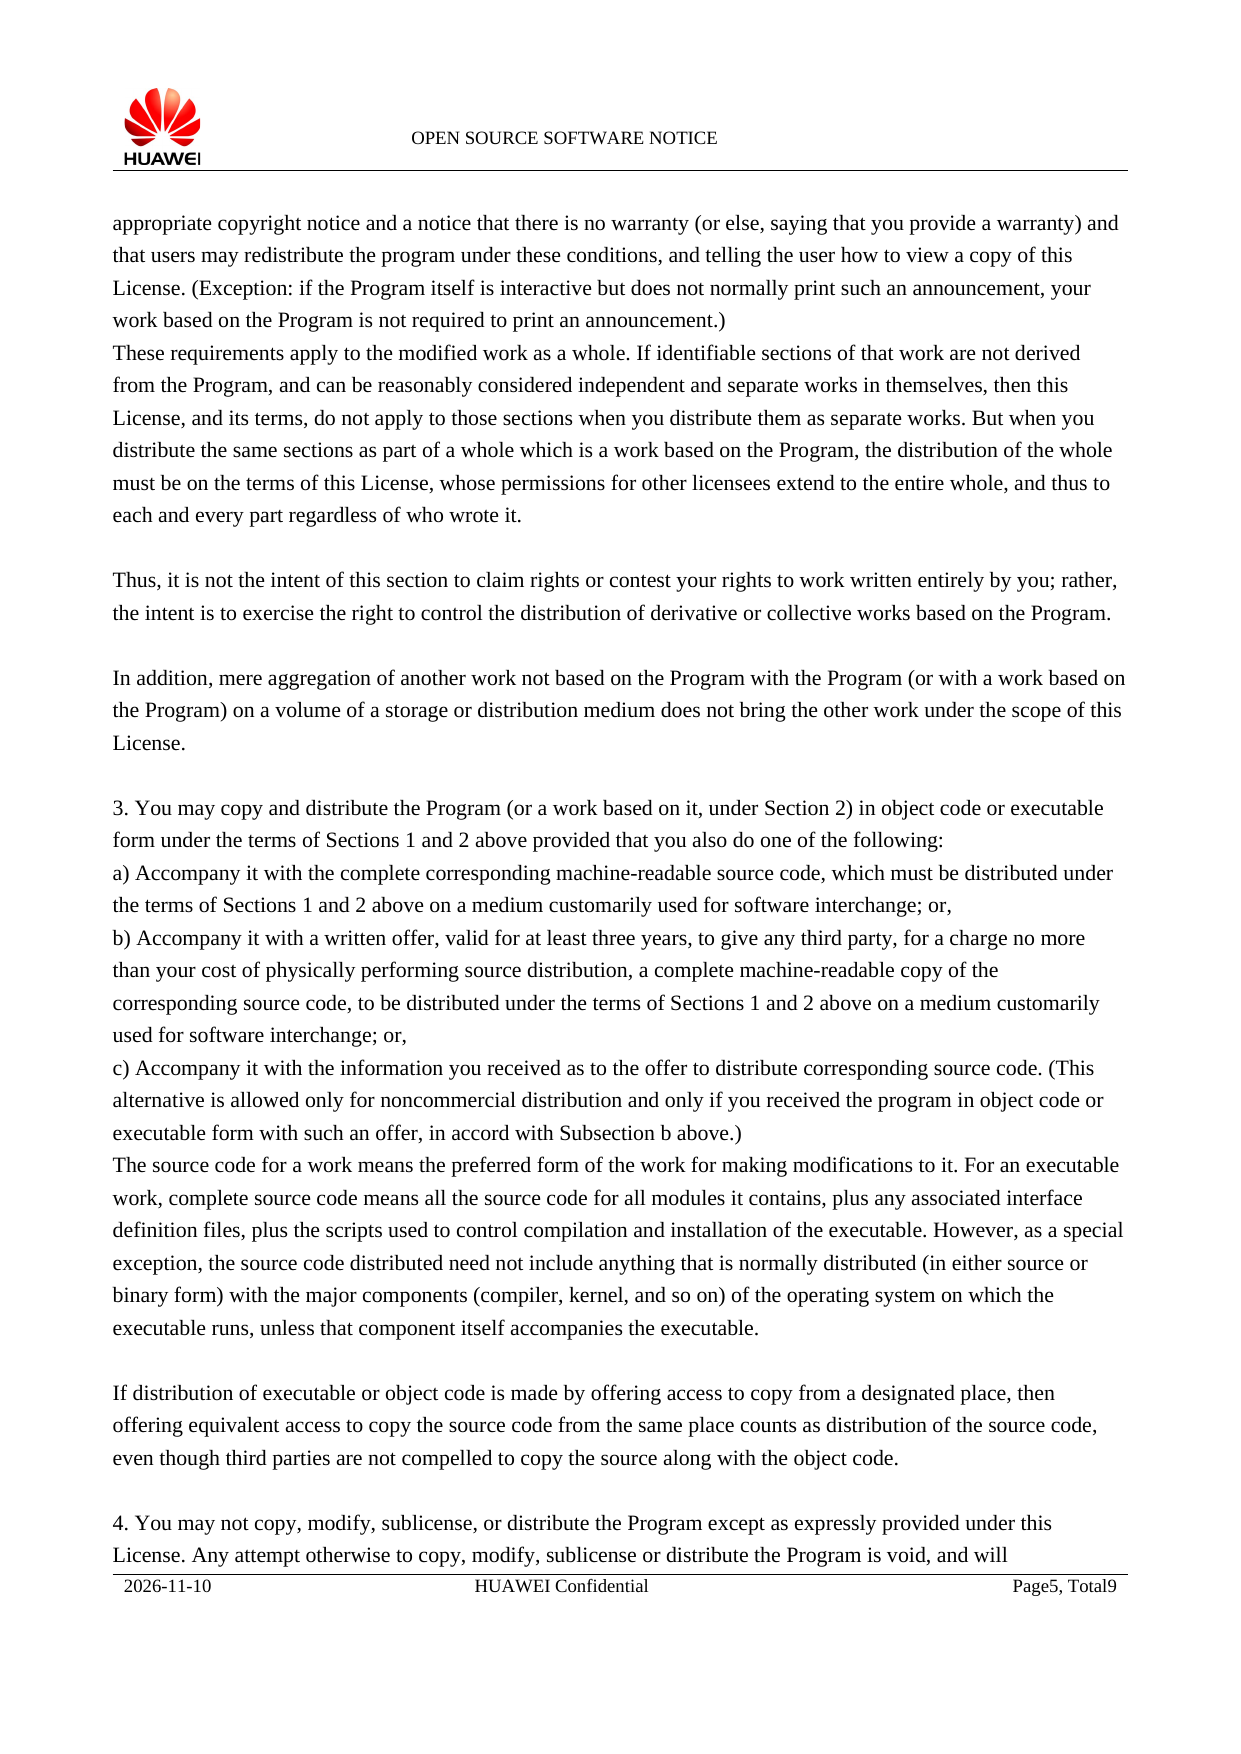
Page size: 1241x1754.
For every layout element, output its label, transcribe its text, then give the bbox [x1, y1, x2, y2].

picture [124, 88, 201, 165]
